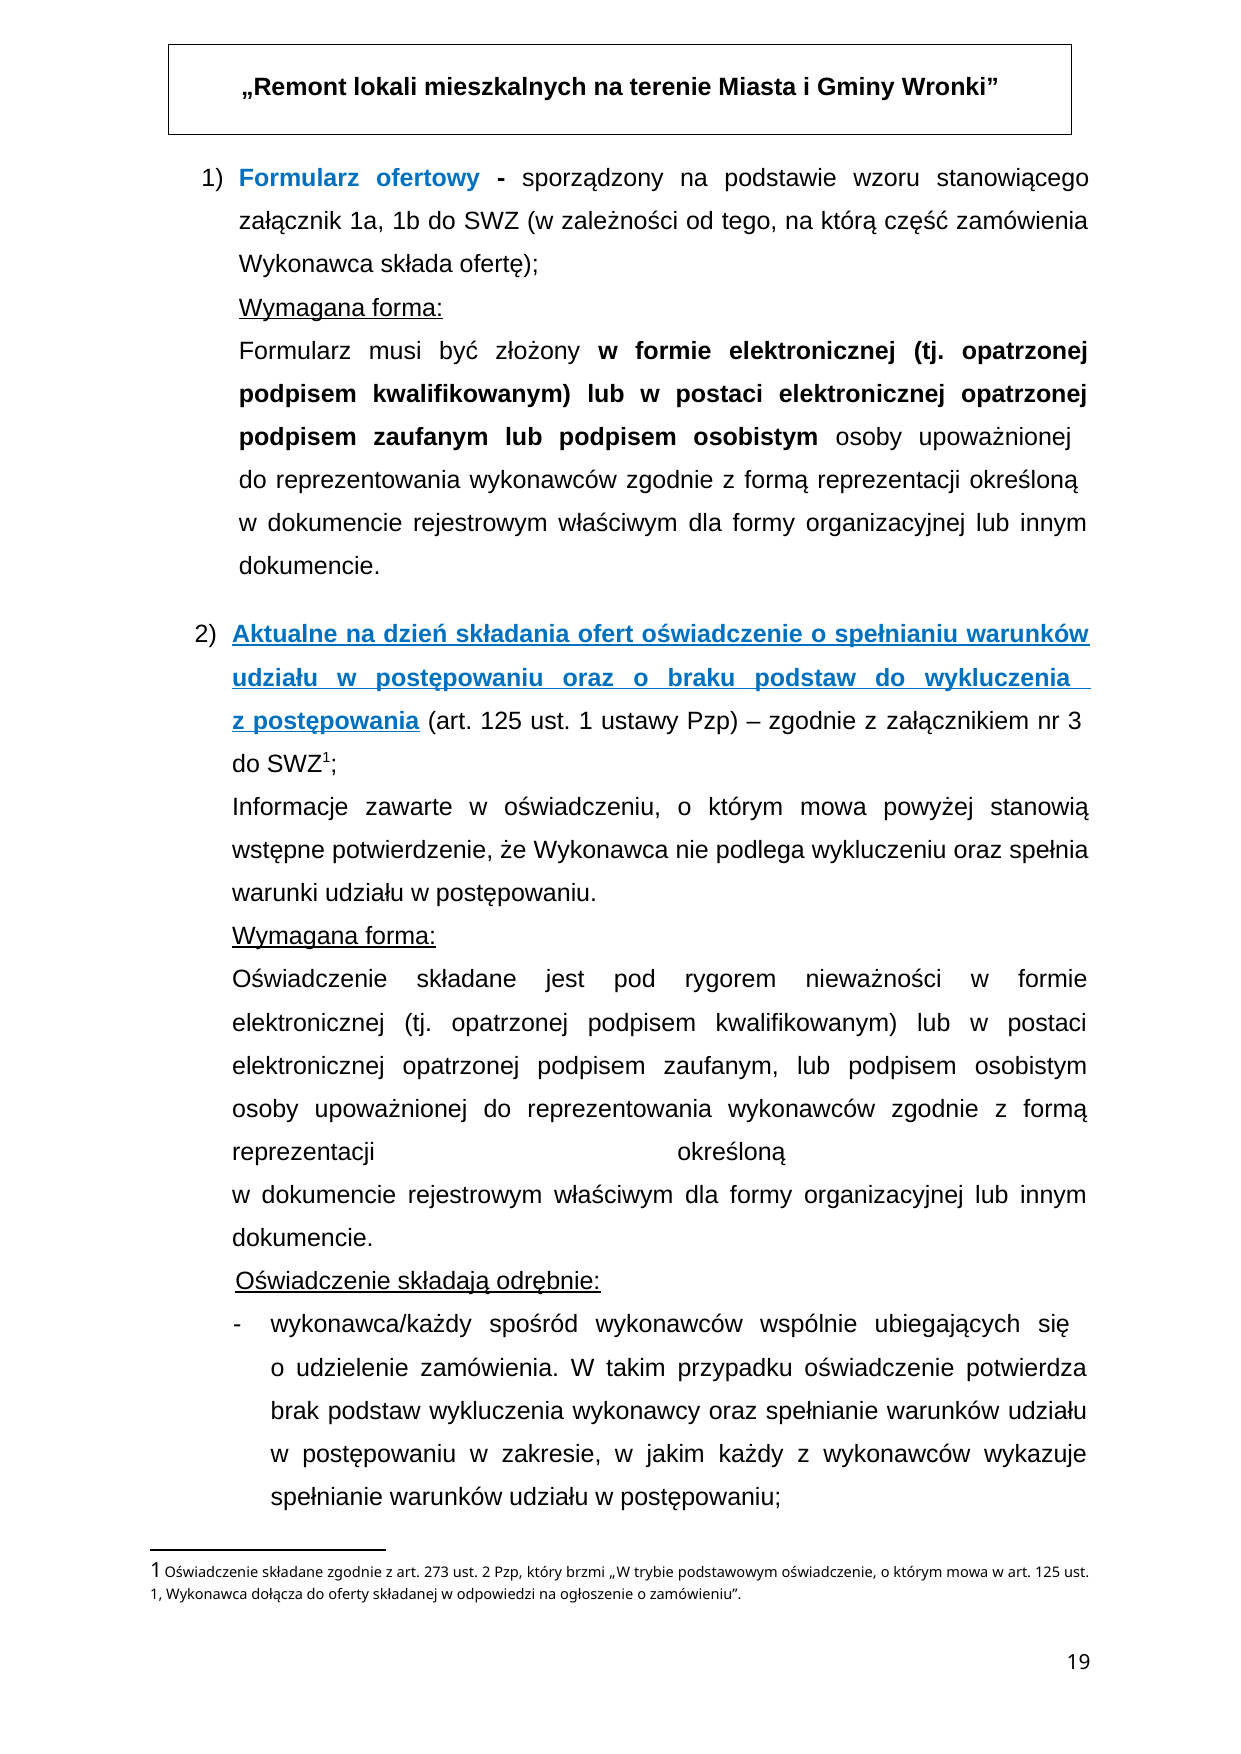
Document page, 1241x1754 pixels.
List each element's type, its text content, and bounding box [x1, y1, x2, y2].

text Oświadczenie składane jest pod rygorem nieważności w formie elektronicznej (tj. opatrzonej podpisem kwalifikowanym) lub w postaci elektronicznej opatrzonej podpisem zaufanym, lub podpisem osobistym osoby upoważnionej do reprezentowania wykonawców zgodnie z formą reprezentacji określoną w dokumencie rejestrowym właściwym dla formy organizacyjnej lub innym dokumencie. [232, 964, 1088, 1252]
text Formularz musi być złożony w formie elektronicznej (tj. opatrzonej podpisem kwalifikowanym) lub w postaci elektronicznej opatrzonej podpisem zaufanym lub podpisem osobistym osoby upoważnionej do reprezentowania wykonawców zgodnie z formą reprezentacji określoną w dokumencie rejestrowym właściwym dla formy organizacyjnej lub innym dokumencie. [239, 336, 1088, 580]
text Informacje zawarte w oświadczeniu, o którym mowa powyżej stanowią wstępne potwierdzenie, że Wykonawca nie podlega wykluczeniu oraz spełnia warunki udziału w postępowaniu. [232, 792, 1090, 907]
list wykonawca/każdy spośród wykonawców wspólnie ubiegających się o udzielenie zamówienia. W takim przypadku oświadczenie potwierdza brak podstaw wykluczenia wykonawcy oraz spełnianie warunków udziału w postępowaniu w zakresie, w jakim każdy z wykonawców wykazuje spełnianie warunków udziału w postępowaniu; [233, 1309, 1088, 1511]
text Wymagana forma: [232, 921, 1090, 950]
list Aktualne na dzień składania ofert oświadczenie o spełnianiu warunków udziału w postępowaniu oraz o braku podstaw do wykluczenia z postępowania (art. 125 ust. 1 ustawy Pzp) – zgodnie z załącznikiem nr 3 do SWZ; [194, 619, 1090, 777]
text Wymagana forma: [239, 292, 1088, 321]
text Oświadczenie składają odrębnie: [235, 1266, 1090, 1295]
list Formularz ofertowy - sporządzony na podstawie wzoru stanowiącego załącznik 1a, 1b do SWZ (w zależności od tego, na którą część zamówienia Wykonawca składa ofertę); [201, 163, 1090, 278]
